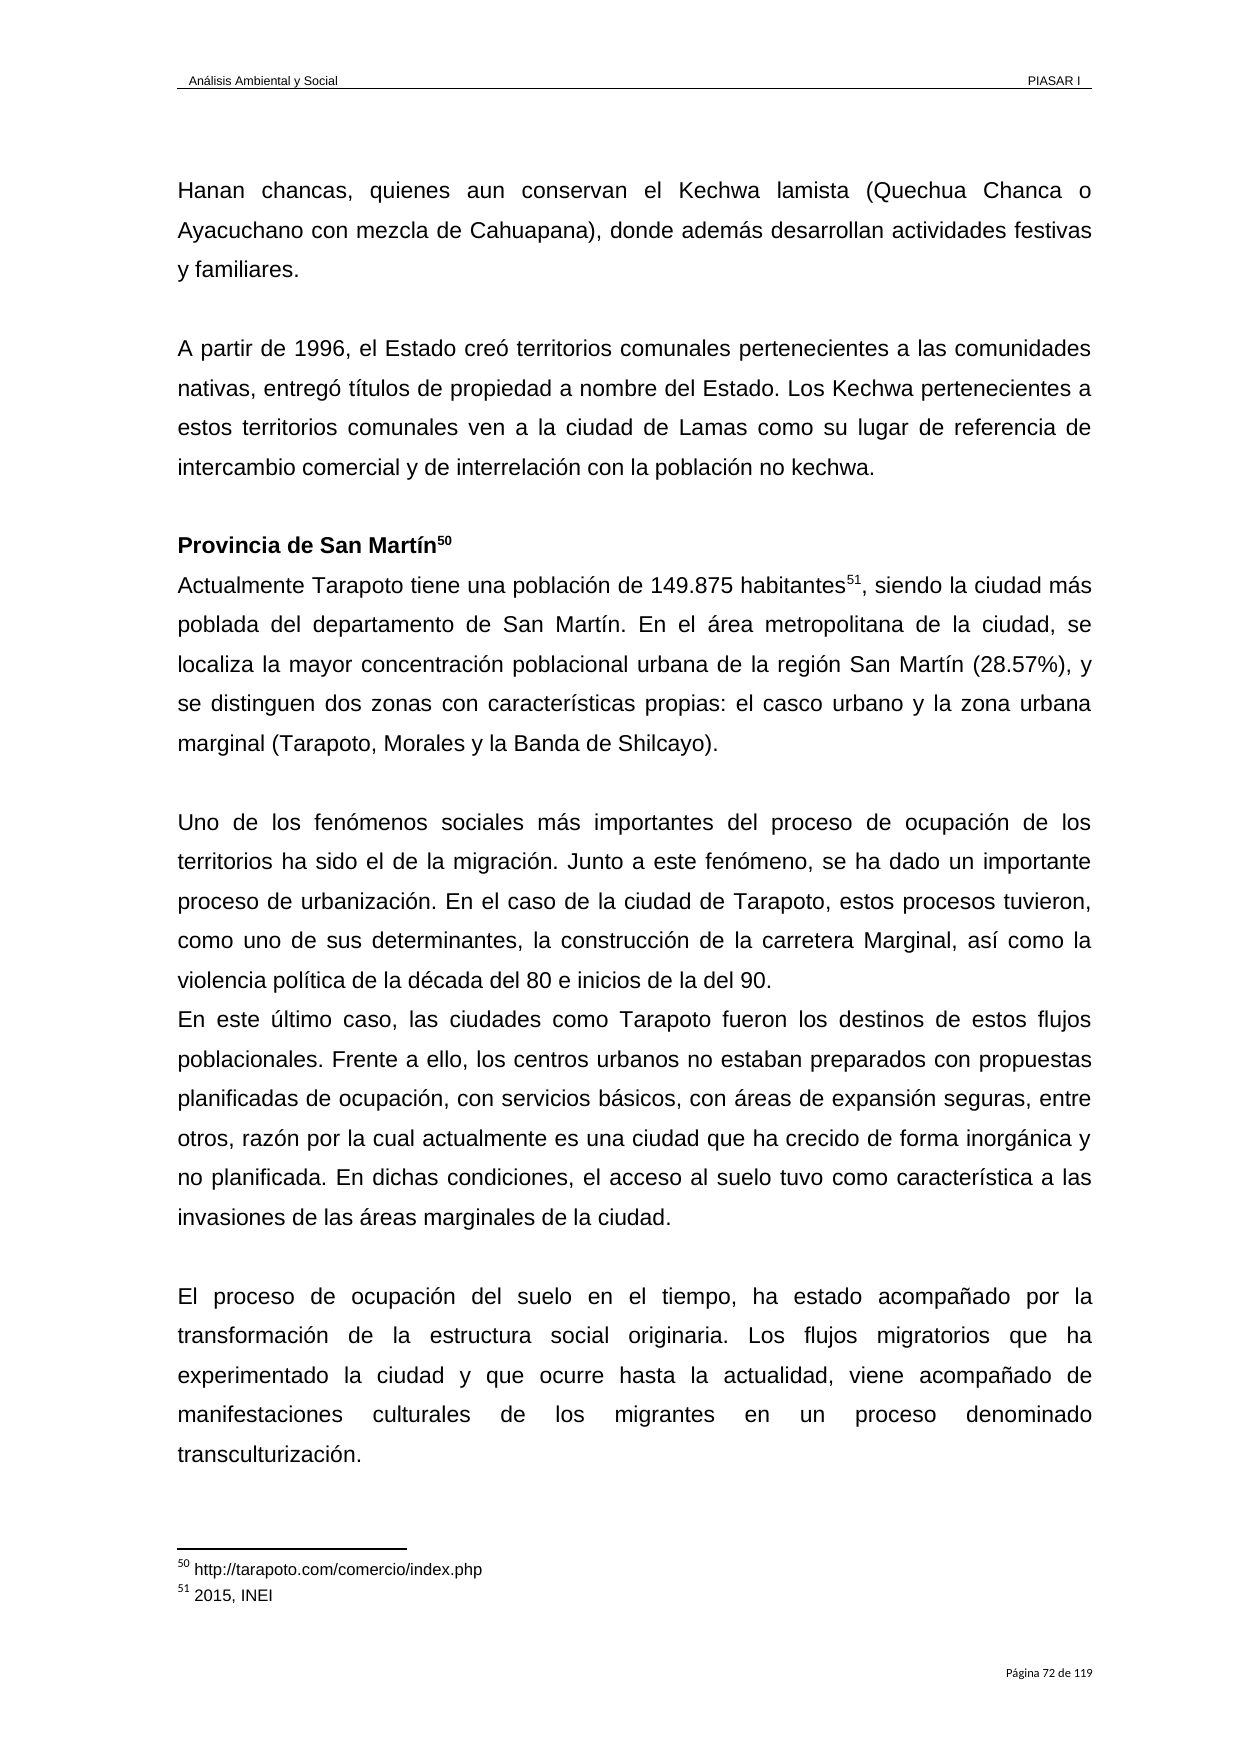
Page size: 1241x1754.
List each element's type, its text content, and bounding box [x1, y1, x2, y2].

text En este último caso, las ciudades como Tarapoto fueron los destinos de estos flujos poblacionales. Frente a ello, los centros urbanos no estaban preparados con propuestas planificadas de ocupación, con servicios básicos, con áreas de expansión seguras, entre otros, razón por la cual actualmente es una ciudad que ha crecido de forma inorgánica y no planificada. En dichas condiciones, el acceso al suelo tuvo como característica a las invasiones de las áreas marginales de la ciudad. [177, 1006, 1092, 1230]
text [177, 177, 1092, 282]
text Actualmente Tarapoto tiene una población de 149.875 habitantes, siendo la ciudad más poblada del departamento de San Martín. En el área metropolitana de la ciudad, se localiza la mayor concentración poblacional urbana de la región San Martín (28.57%), y se distinguen dos zonas con características propias: el casco urbano y la zona urbana marginal (Tarapoto, Morales y la Banda de Shilcayo). [177, 572, 1092, 756]
text A partir de 1996, el Estado creó territorios comunales pertenecientes a las comunidades nativas, entregó títulos de propiedad a nombre del Estado. Los Kechwa pertenecientes a estos territorios comunales ven a la ciudad de Lamas como su lugar de referencia de intercambio comercial y de interrelación con la población no kechwa. [177, 335, 1092, 480]
text Provincia de San Martín [177, 532, 1092, 559]
text Uno de los fenómenos sociales más importantes del proceso de ocupación de los territorios ha sido el de la migración. Junto a este fenómeno, se ha dado un importante proceso de urbanización. En el caso de la ciudad de Tarapoto, estos procesos tuvieron, como uno de sus determinantes, la construcción de la carretera Marginal, así como la violencia política de la década del 80 e inicios de la del 90. [177, 809, 1092, 993]
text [177, 1283, 1092, 1467]
